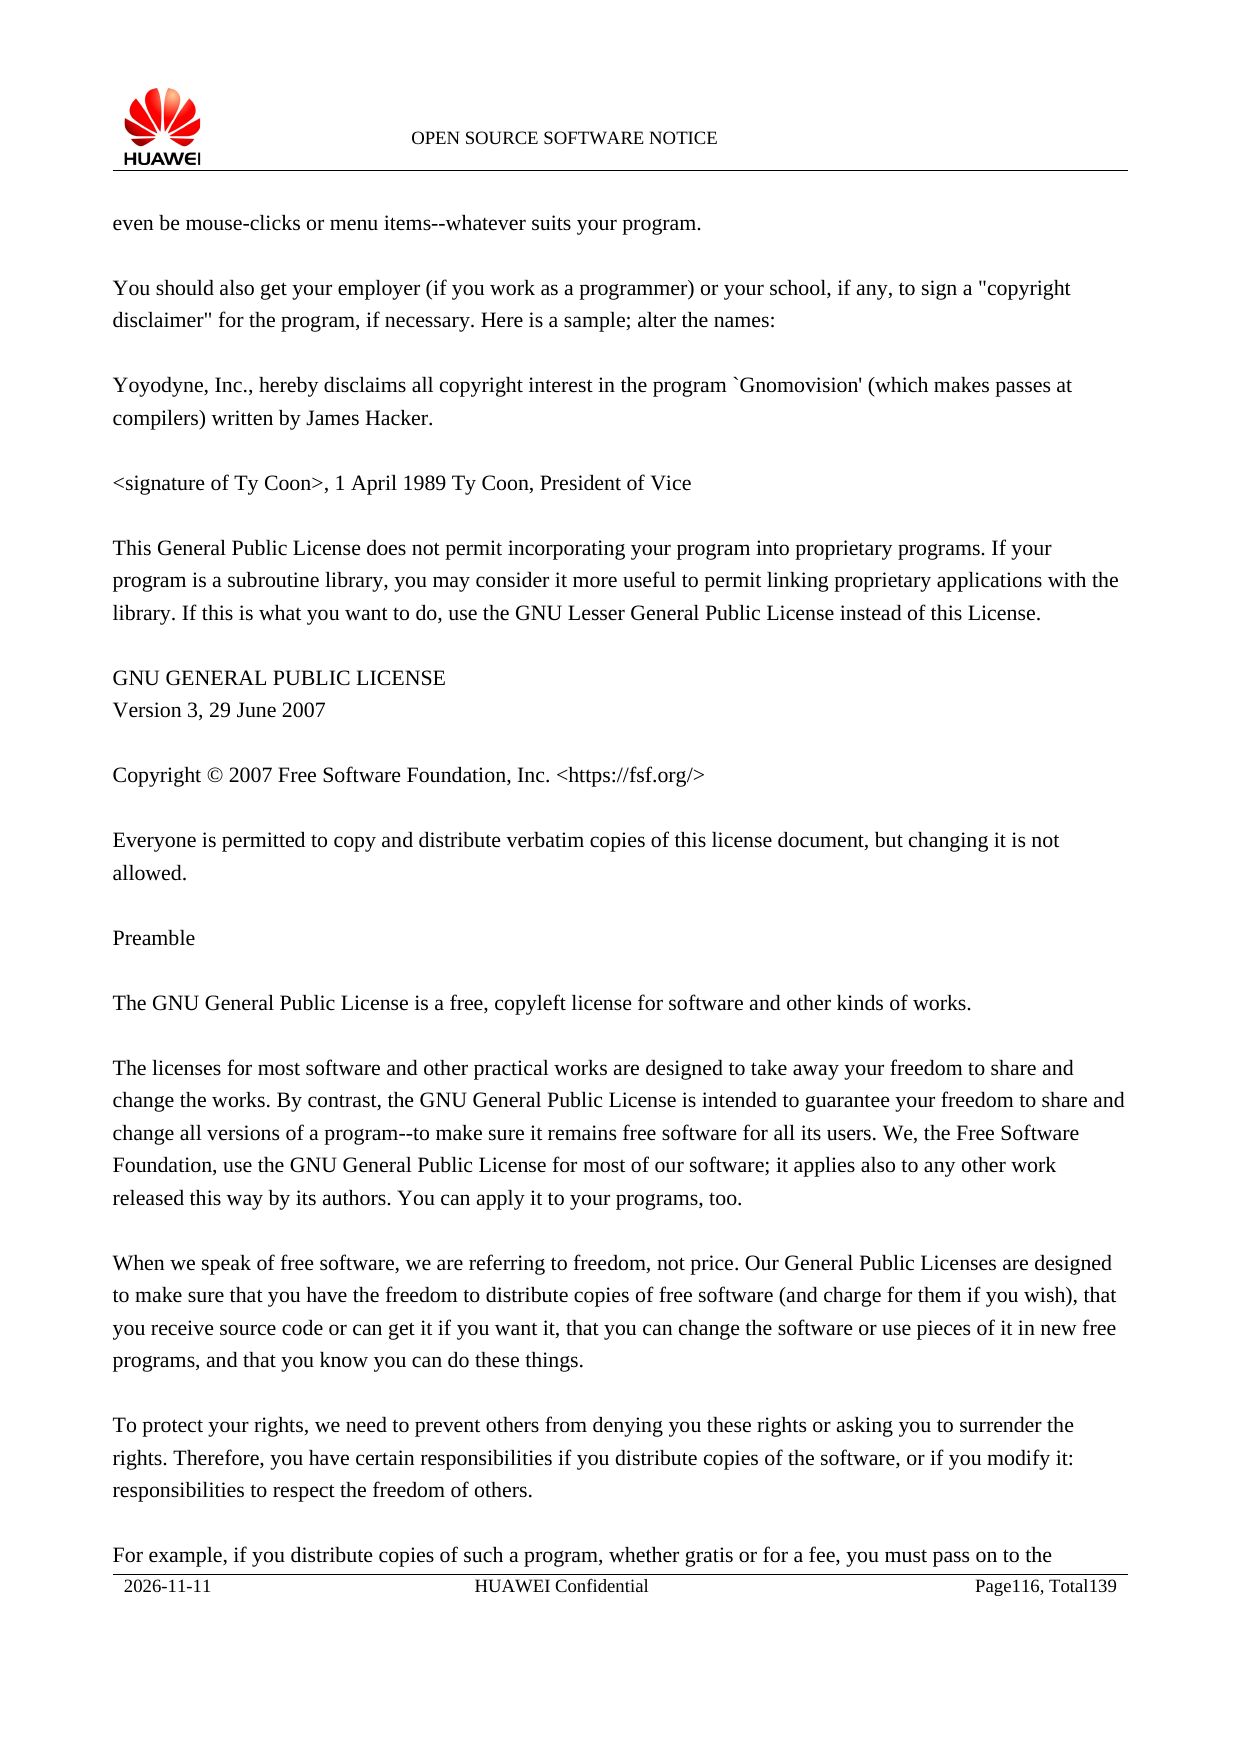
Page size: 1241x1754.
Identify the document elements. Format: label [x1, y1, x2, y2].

picture [124, 88, 201, 165]
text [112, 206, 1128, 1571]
